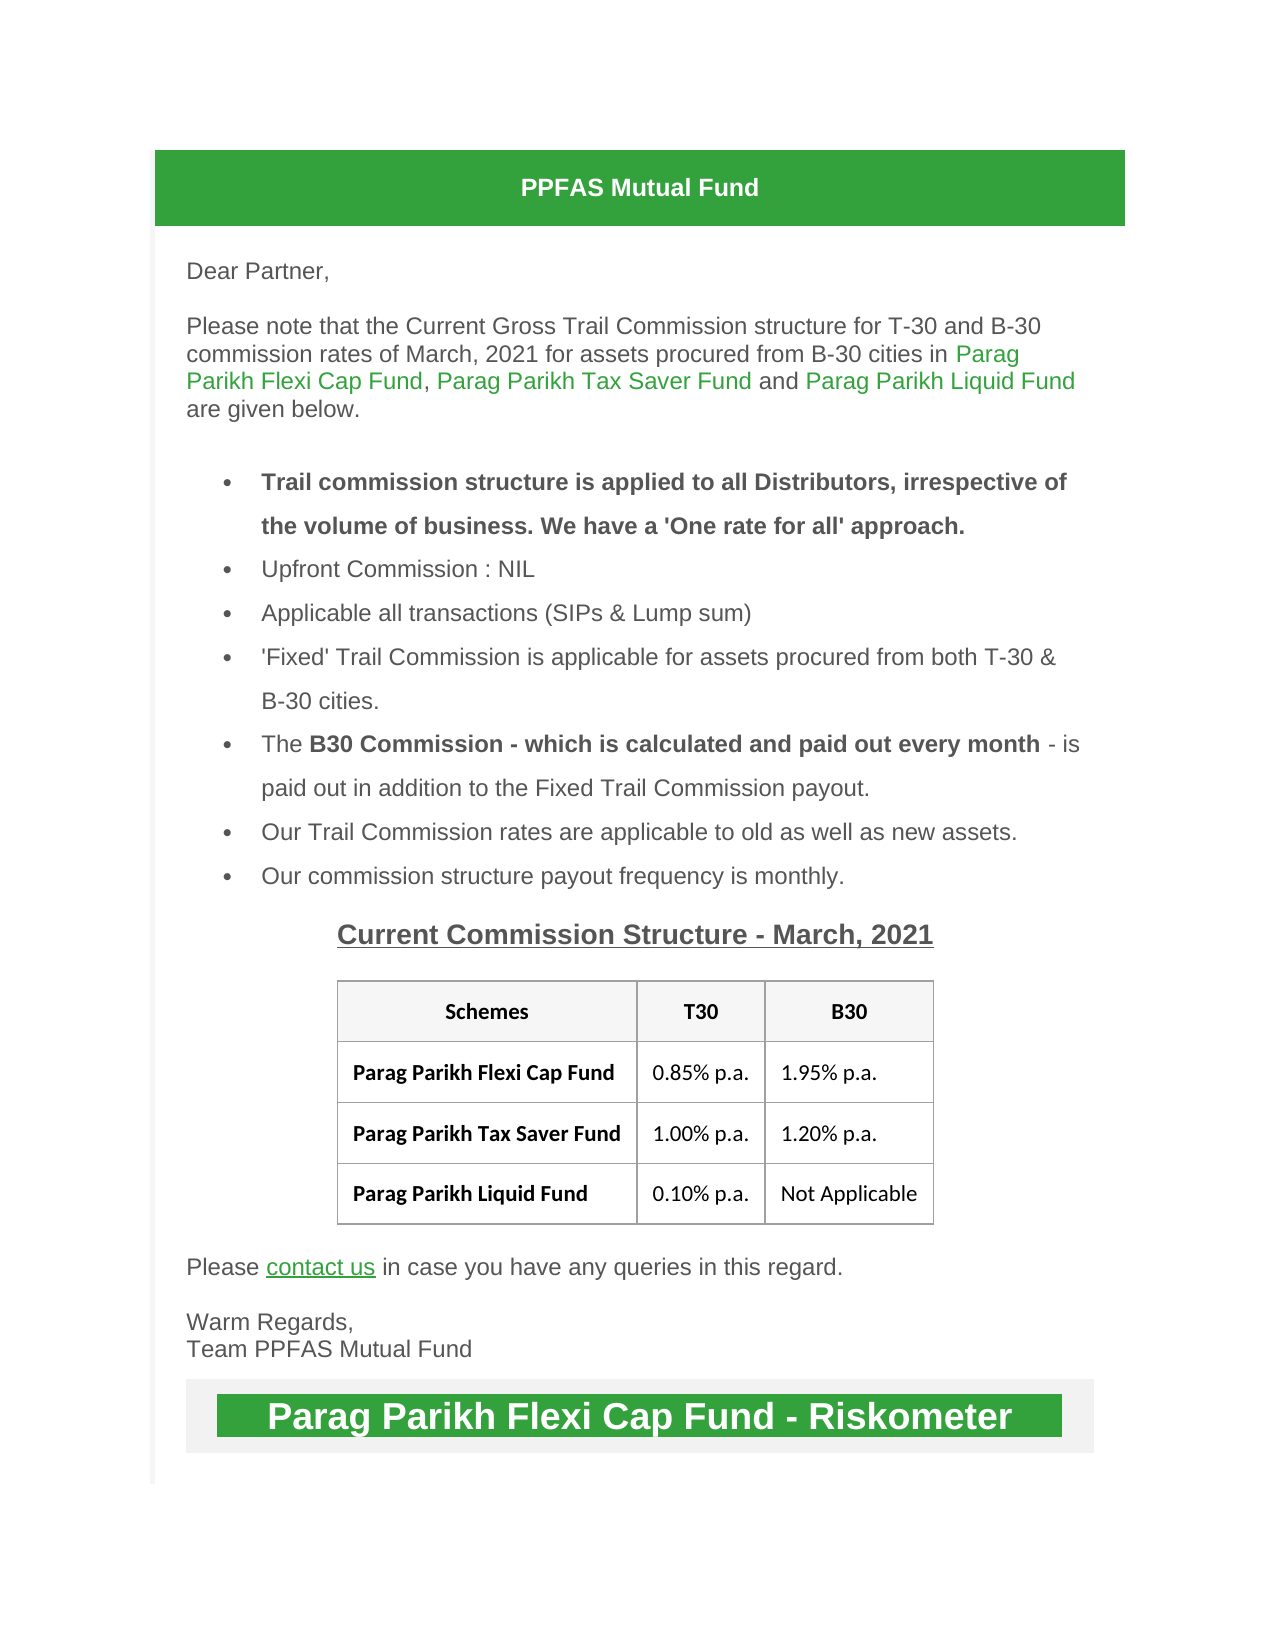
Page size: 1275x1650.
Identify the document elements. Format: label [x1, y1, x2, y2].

table_header [150, 150, 155, 1484]
